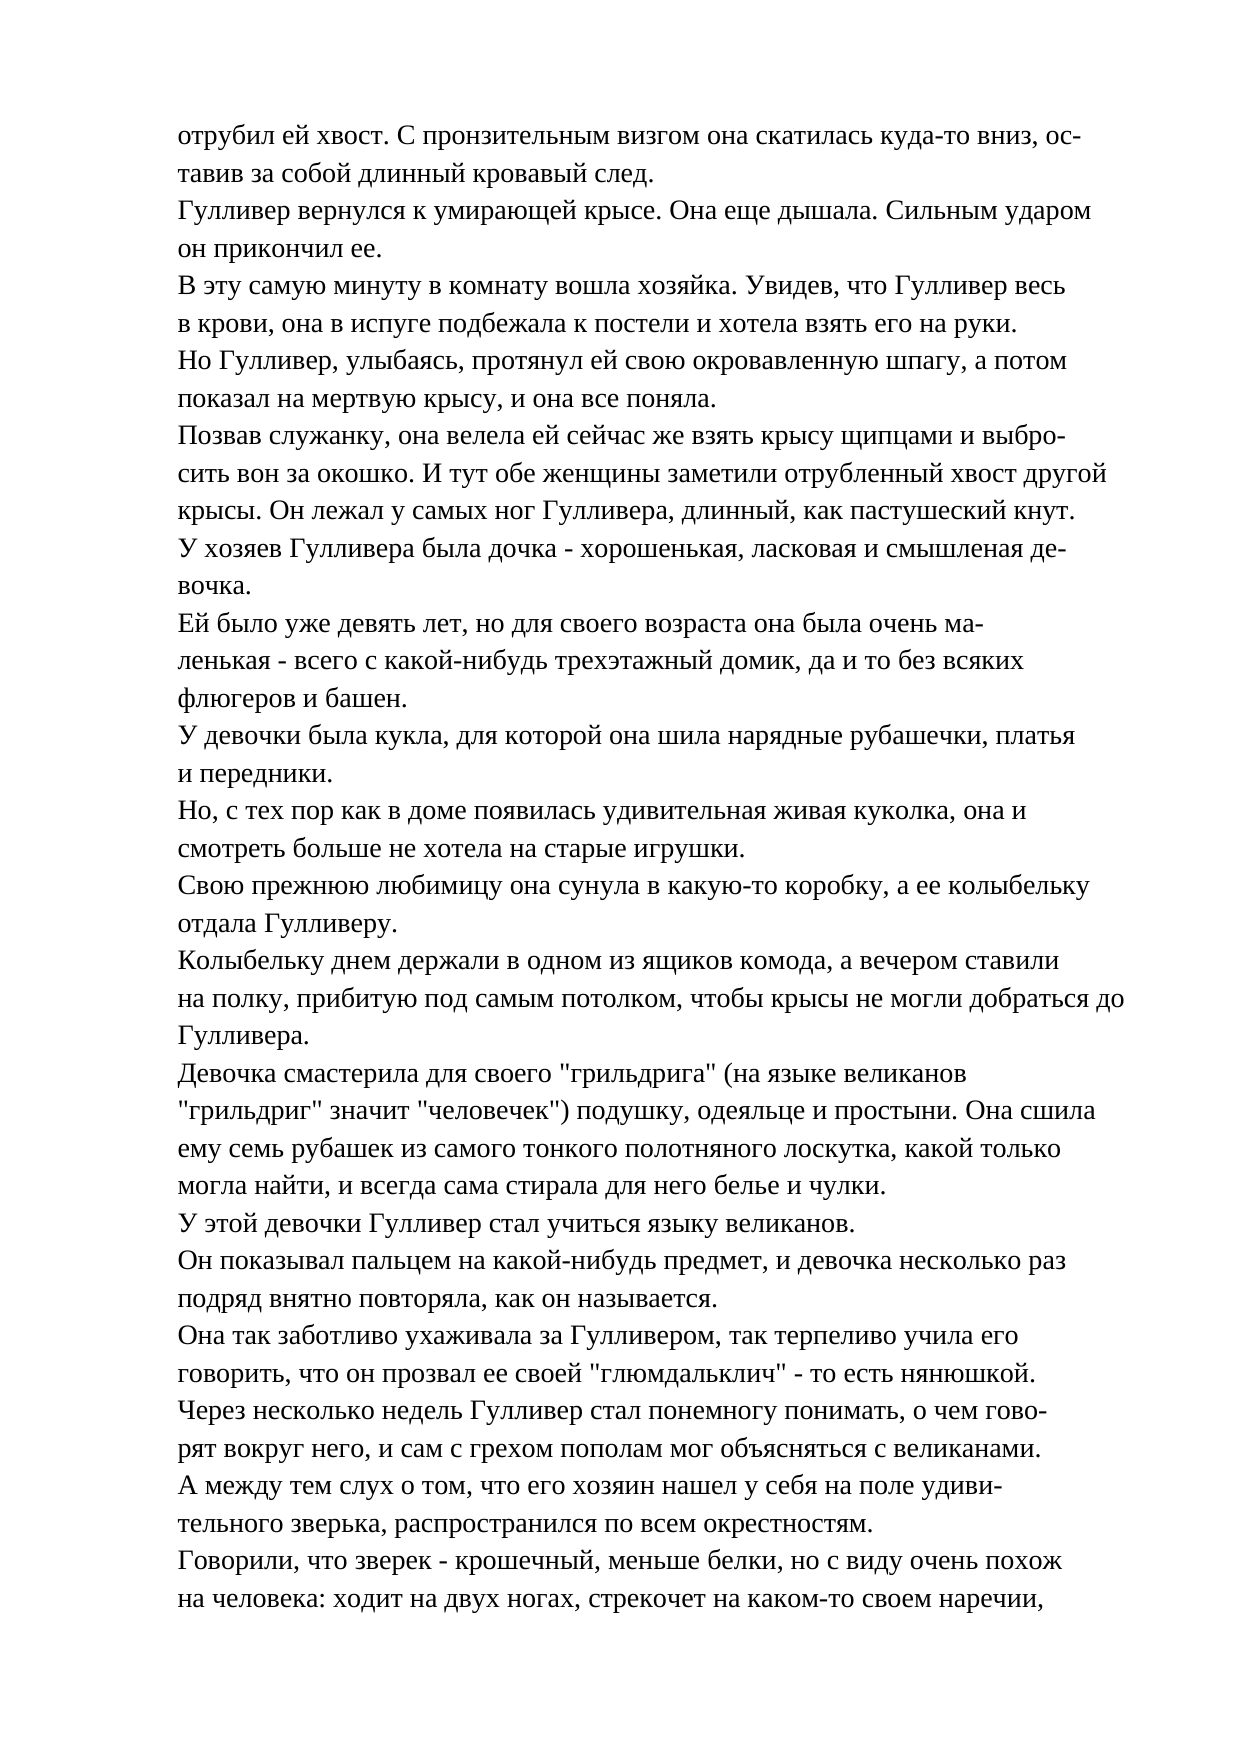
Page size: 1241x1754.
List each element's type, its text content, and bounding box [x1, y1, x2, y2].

text подряд внятно повторяла, как он называется. [177, 1281, 1152, 1313]
text Но, с тех пор как в доме появилась удивительная живая куколка, она и [177, 793, 1152, 826]
text Говорили, что зверек - крошечный, меньше белки, но с виду очень похож [177, 1543, 1152, 1576]
text сить вон за окошко. И тут обе женщины заметили отрубленный хвост другой [177, 456, 1152, 488]
text отдала Гулливеру. [177, 906, 1152, 938]
text ему семь рубашек из самого тонкого полотняного лоскутка, какой только [177, 1131, 1152, 1163]
text тельного зверька, распространился по всем окрестностям. [177, 1506, 1152, 1538]
text ленькая - всего с какой-нибудь трехэтажный домик, да и то без всяких [177, 643, 1152, 676]
text Она так заботливо ухаживала за Гулливером, так терпеливо учила его [177, 1318, 1152, 1351]
text смотреть больше не хотела на старые игрушки. [177, 831, 1152, 863]
text Гулливер вернулся к умирающей крысе. Она еще дышала. Сильным ударом [177, 193, 1152, 226]
text вочка. [177, 568, 1152, 601]
text он прикончил ее. [177, 231, 1152, 263]
text рят вокруг него, и сам с грехом пополам мог объясняться с великанами. [177, 1431, 1152, 1463]
text говорить, что он прозвал ее своей "глюмдальклич" - то есть нянюшкой. [177, 1356, 1152, 1388]
text "грильдриг" значит "человечек") подушку, одеяльце и простыни. Она сшила [177, 1093, 1152, 1126]
text Он показывал пальцем на какой-нибудь предмет, и девочка несколько раз [177, 1243, 1152, 1276]
text на полку, прибитую под самым потолком, чтобы крысы не могли добраться до [177, 981, 1152, 1013]
text Ей было уже девять лет, но для своего возраста она была очень ма- [177, 606, 1152, 638]
text и передники. [177, 756, 1152, 788]
text Гулливера. [177, 1018, 1152, 1051]
text Девочка смастерила для своего "грильдрига" (на языке великанов [177, 1056, 1152, 1088]
text У этой девочки Гулливер стал учиться языку великанов. [177, 1206, 1152, 1238]
text Но Гулливер, улыбаясь, протянул ей свою окровавленную шпагу, а потом [177, 343, 1152, 376]
text У хозяев Гулливера была дочка - хорошенькая, ласковая и смышленая де- [177, 531, 1152, 563]
text тавив за собой длинный кровавый след. [177, 156, 1152, 188]
text Позвав служанку, она велела ей сейчас же взять крысу щипцами и выбро- [177, 418, 1152, 451]
text У девочки была кукла, для которой она шила нарядные рубашечки, платья [177, 718, 1152, 751]
text Через несколько недель Гулливер стал понемногу понимать, о чем гово- [177, 1393, 1152, 1426]
text на человека: ходит на двух ногах, стрекочет на каком-то своем наречии, [177, 1581, 1152, 1613]
text Свою прежнюю любимицу она сунула в какую-то коробку, а ее колыбельку [177, 868, 1152, 901]
text А между тем слух о том, что его хозяин нашел у себя на поле удиви- [177, 1468, 1152, 1501]
text в крови, она в испуге подбежала к постели и хотела взять его на руки. [177, 306, 1152, 338]
text отрубил ей хвост. С пронзительным визгом она скатилась куда-то вниз, ос- [177, 118, 1152, 151]
text В эту самую минуту в комнату вошла хозяйка. Увидев, что Гулливер весь [177, 268, 1152, 301]
text флюгеров и башен. [177, 681, 1152, 713]
text крысы. Он лежал у самых ног Гулливера, длинный, как пастушеский кнут. [177, 493, 1152, 526]
text могла найти, и всегда сама стирала для него белье и чулки. [177, 1168, 1152, 1201]
text Колыбельку днем держали в одном из ящиков комода, а вечером ставили [177, 943, 1152, 976]
text показал на мертвую крысу, и она все поняла. [177, 381, 1152, 413]
